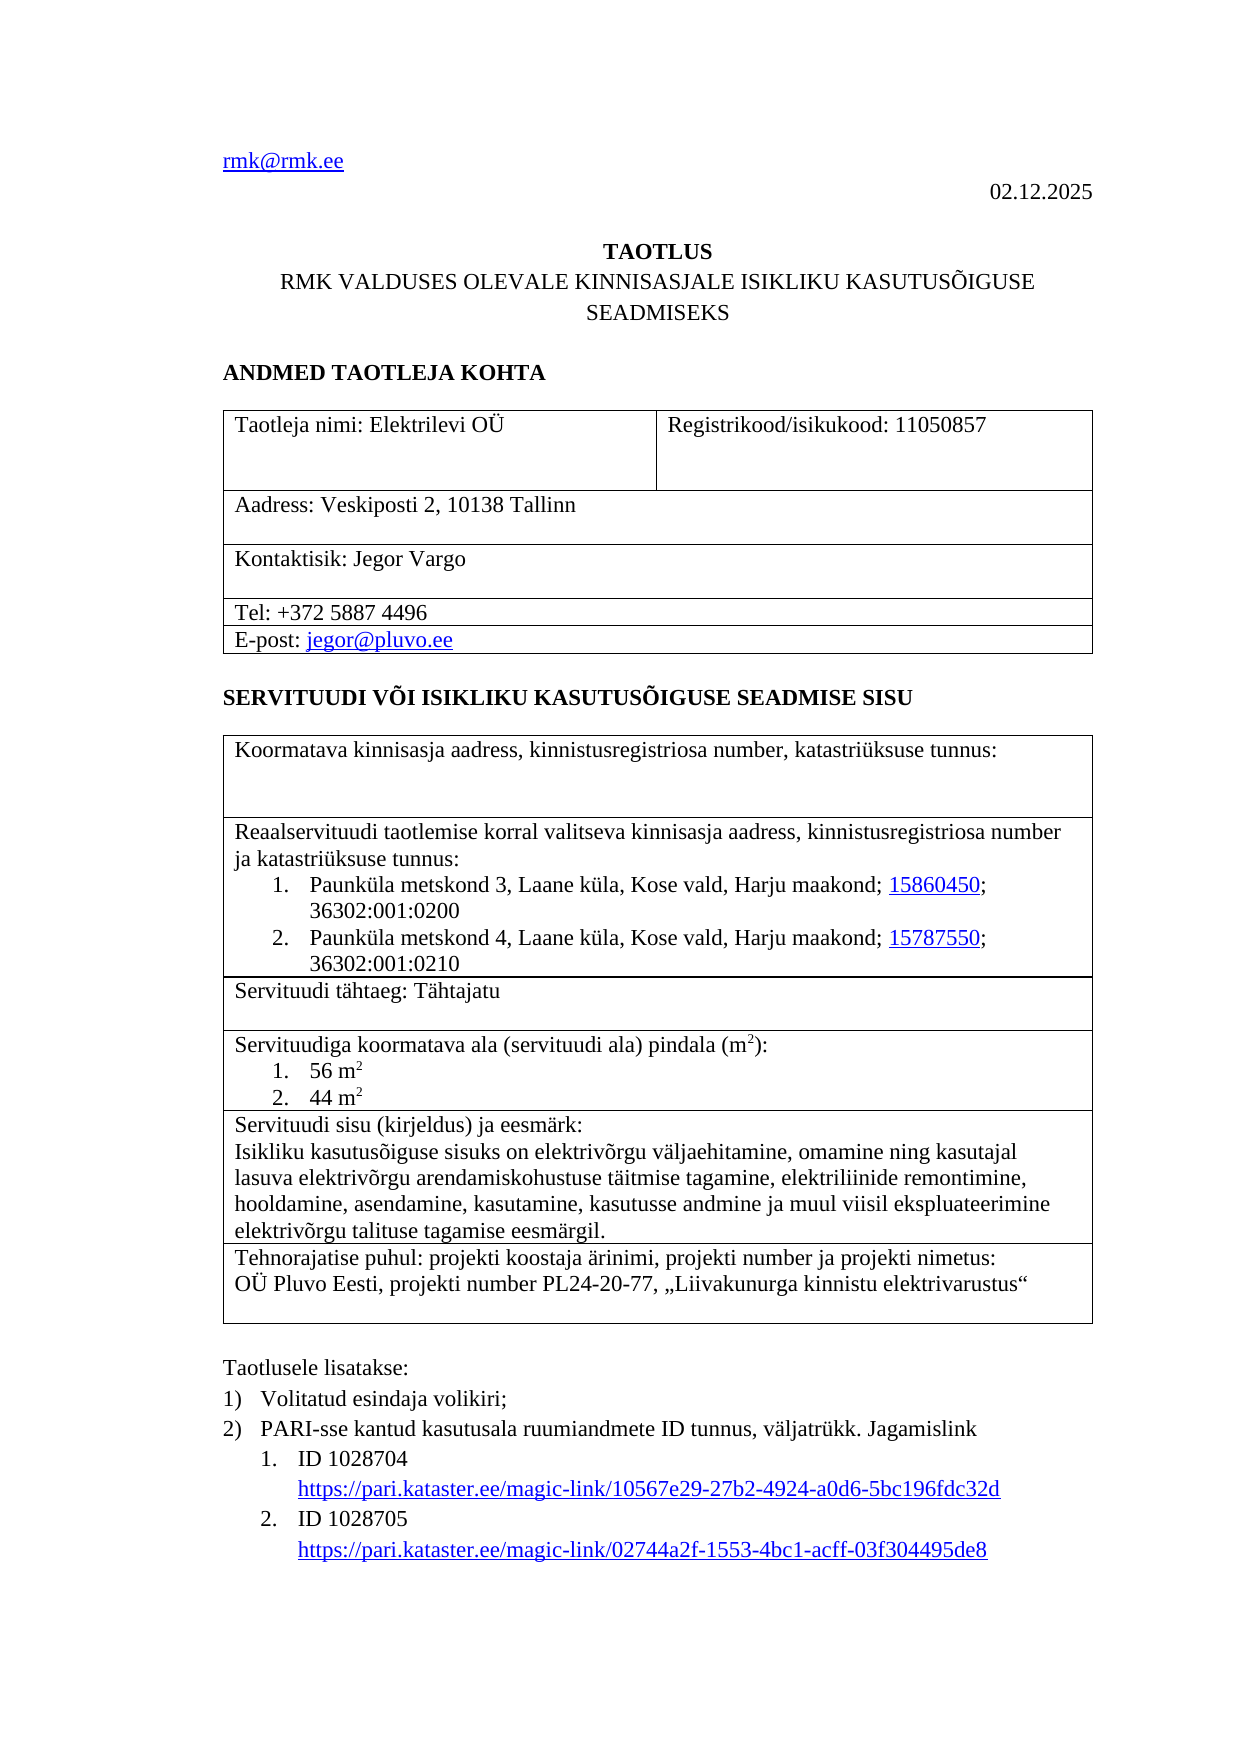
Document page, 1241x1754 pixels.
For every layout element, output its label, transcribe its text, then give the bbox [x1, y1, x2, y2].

table_cell Kontaktisik: Jegor Vargo [224, 545, 1092, 598]
table_cell Servituudi sisu (kirjeldus) ja eesmärk: Isikliku kasutusõiguse sisuks on elektrivõrgu väljaehitamine, omamine ning kasutajal lasuva elektrivõrgu arendamiskohustuse täitmise tagamine, elektriliinide remontimine, hooldamine, asendamine, kasutamine, kasutusse andmine ja muul viisil ekspluateerimine elektrivõrgu talituse tagamise eesmärgil. [224, 1111, 1092, 1243]
list ID 1028704 [260, 1445, 1093, 1471]
list RMK VALDUSES OLEVALE KINNISASJALE ISIKLIKU KASUTUSÕIGUSE SEADMISEKS [223, 268, 1093, 325]
table_header Registrikood/isikukood: 11050857 [657, 411, 1092, 490]
list ID 1028705 [260, 1506, 1093, 1532]
table_cell Reaalservituudi taotlemise korral valitseva kinnisasja aadress, kinnistusregistriosa number ja katastriüksuse tunnus: Paunküla metskond 3, Laane küla, Kose vald, Harju maakond; 15860450; 36302:001:0200 Paunküla metskond 4, Laane küla, Kose vald, Harju maakond; 15787550; 36302:001:0210 [224, 818, 1092, 976]
list https://pari.kataster.ee/magic-link/02744a2f-1553-4bc1-acff-03f304495de8 [298, 1536, 1093, 1562]
table_cell Tehnorajatise puhul: projekti koostaja ärinimi, projekti number ja projekti nimetus: OÜ Pluvo Eesti, projekti number PL24-20-77, „Liivakunurga kinnistu elektrivarustus“ [224, 1244, 1092, 1323]
table_cell Tel: +372 5887 4496 [224, 599, 1092, 625]
list rmk@rmk.ee [223, 148, 1093, 174]
list TAOTLUS [223, 238, 1093, 264]
list ANDMED TAOTLEJA KOHTA [223, 359, 1093, 385]
list 02.12.2025 [223, 178, 1093, 204]
table_header Taotleja nimi: Elektrilevi OÜ [224, 411, 656, 490]
table_cell Servituudiga koormatava ala (servituudi ala) pindala (m2): 56 m2 44 m2 [224, 1031, 1092, 1110]
list https://pari.kataster.ee/magic-link/10567e29-27b2-4924-a0d6-5bc196fdc32d [298, 1475, 1093, 1502]
table_cell Aadress: Veskiposti 2, 10138 Tallinn [224, 491, 1092, 544]
table_header Koormatava kinnisasja aadress, kinnistusregistriosa number, katastriüksuse tunnus: [224, 736, 1092, 817]
list PARI-sse kantud kasutusala ruumiandmete ID tunnus, väljatrükk. Jagamislink [223, 1415, 1093, 1441]
list Volitatud esindaja volikiri; [223, 1385, 1093, 1411]
table_cell E-post: jegor@pluvo.ee [224, 626, 1092, 652]
list SERVITUUDI VÕI ISIKLIKU KASUTUSÕIGUSE SEADMISE SISU [223, 684, 1093, 710]
table_cell Servituudi tähtaeg: Tähtajatu [224, 978, 1092, 1030]
list Taotlusele lisatakse: [223, 1354, 1093, 1381]
